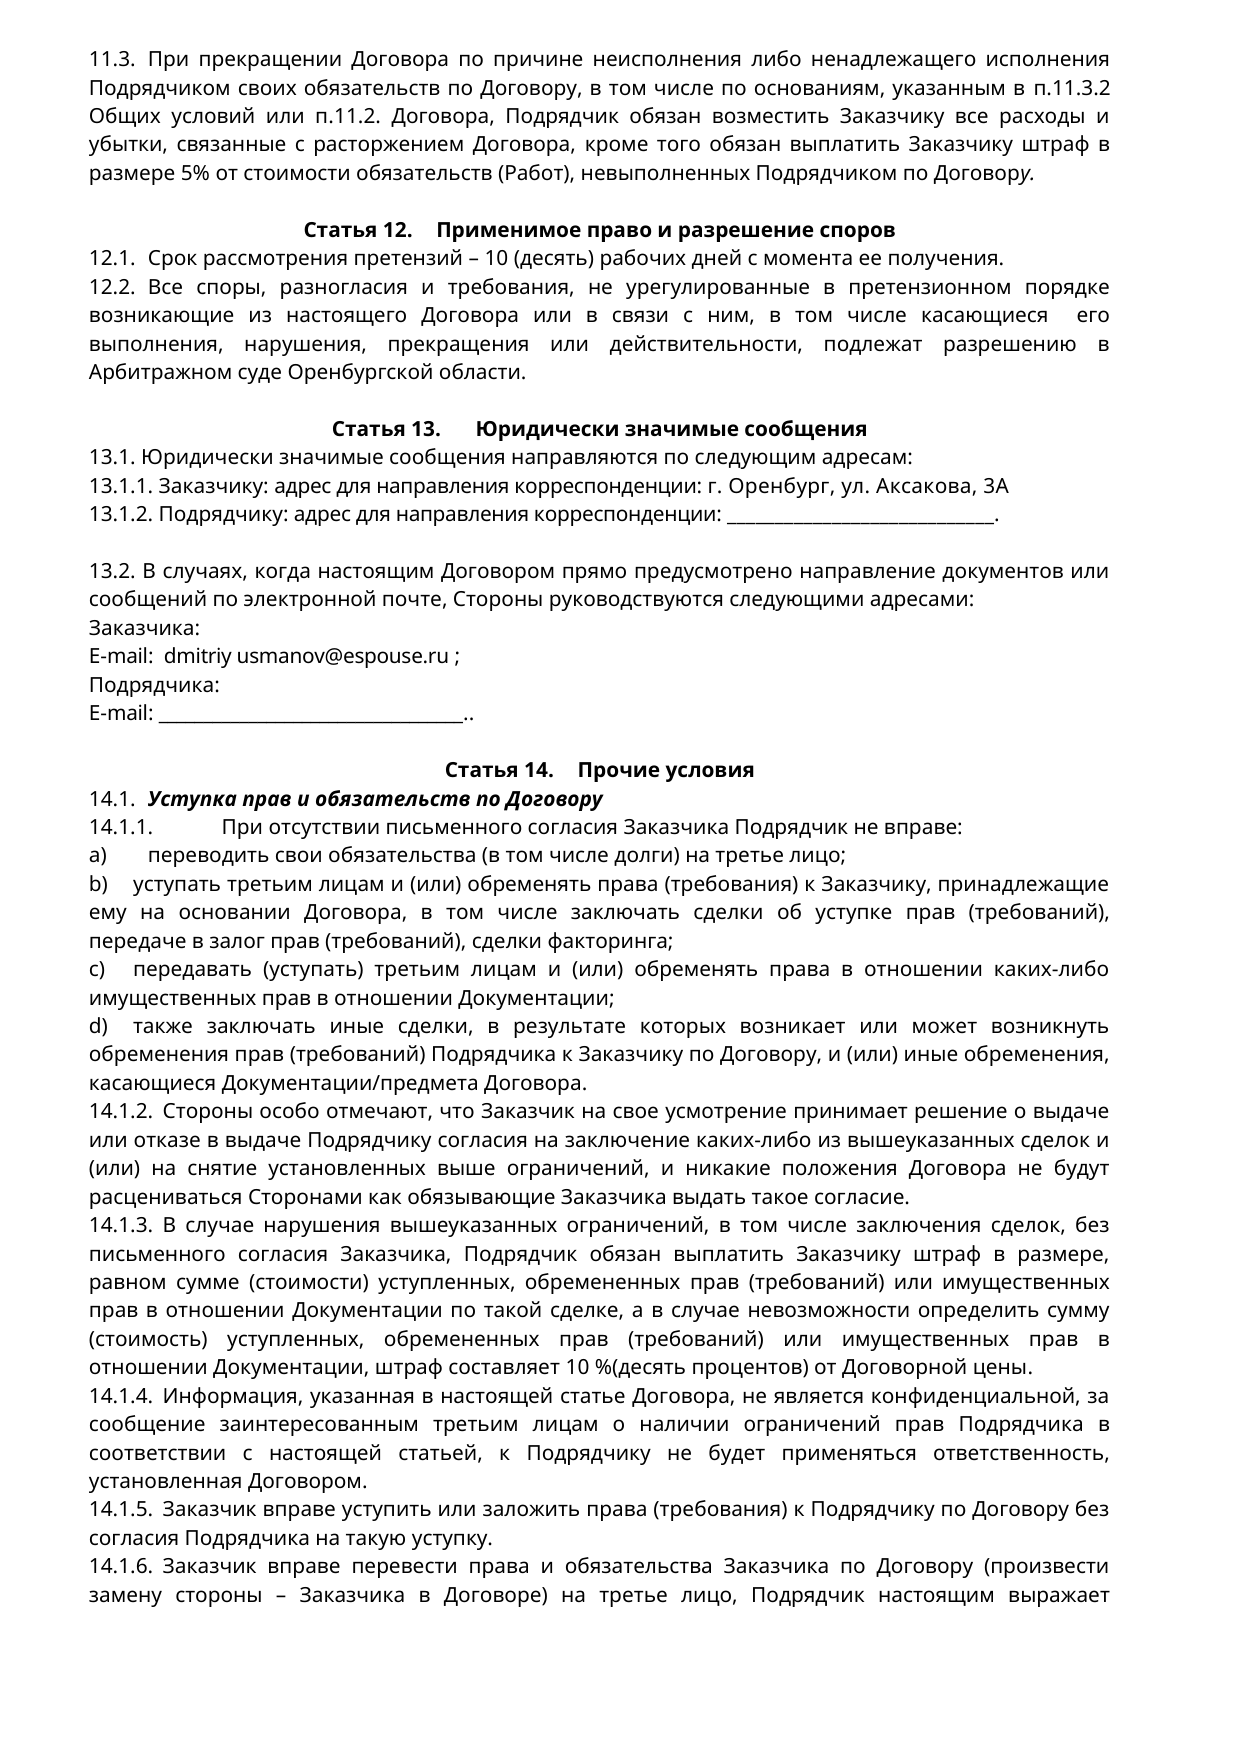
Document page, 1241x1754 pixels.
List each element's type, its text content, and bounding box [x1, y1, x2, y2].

list При отсутствии письменного согласия Заказчика Подрядчик не вправе: [89, 812, 1111, 841]
list В случае нарушения вышеуказанных ограничений, в том числе заключения сделок, без письменного согласия Заказчика, Подрядчик обязан выплатить Заказчику штраф в размере, равном сумме (стоимости) уступленных, обремененных прав (требований) или имущественных прав в отношении Документации по такой сделке, а в случае невозможности определить сумму (стоимость) уступленных, обремененных прав (требований) или имущественных прав в отношении Документации, штраф составляет 10 %(десять процентов) от Договорной цены. [89, 1210, 1111, 1381]
list 13.1.2. Подрядчику: адрес для направления корреспонденции: ____________________________. [89, 499, 1111, 528]
list передавать (уступать) третьим лицам и (или) обременять права в отношении каких-либо имущественных прав в отношении Документации; [89, 954, 1111, 1011]
list 13.1. Юридически значимые сообщения направляются по следующим адресам: [89, 442, 1111, 471]
list E-mail: dmitriy usmanov@espouse.ru ; [89, 641, 1111, 670]
list 13.2. В случаях, когда настоящим Договором прямо предусмотрено направление документов или сообщений по электронной почте, Стороны руководствуются следующими адресами: [89, 556, 1111, 613]
list Стороны особо отмечают, что Заказчик на свое усмотрение принимает решение о выдаче или отказе в выдаче Подрядчику согласия на заключение каких-либо из вышеуказанных сделок и (или) на снятие установленных выше ограничений, и никакие положения Договора не будут расцениваться Сторонами как обязывающие Заказчика выдать такое согласие. [89, 1096, 1111, 1210]
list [89, 1551, 1111, 1608]
list 13.1.1. Заказчику: адрес для направления корреспонденции: г. Оренбург, ул. Аксакова, 3А [89, 471, 1111, 499]
list Информация, указанная в настоящей статье Договора, не является конфиденциальной, за сообщение заинтересованным третьим лицам о наличии ограничений прав Подрядчика в соответствии с настоящей статьей, к Подрядчику не будет применяться ответственность, установленная Договором. [89, 1381, 1111, 1494]
list Применимое право и разрешение споров [89, 215, 1111, 243]
list Заказчика: [89, 613, 1111, 641]
list Прочие условия [89, 755, 1111, 784]
list E-mail: __________________________________.. [89, 698, 1111, 727]
list Срок рассмотрения претензий – 10 (десять) рабочих дней с момента ее получения. [89, 243, 1111, 272]
list Подрядчика: [89, 670, 1111, 698]
list Заказчик вправе уступить или заложить права (требования) к Подрядчику по Договору без согласия Подрядчика на такую уступку. [89, 1494, 1111, 1551]
list Юридически значимые сообщения [89, 414, 1111, 442]
list Уступка прав и обязательств по Договору [89, 784, 1111, 812]
list При прекращении Договора по причине неисполнения либо ненадлежащего исполнения Подрядчиком своих обязательств по Договору, в том числе по основаниям, указанным в п.11.3.2 Общих условий или п.11.2. Договора, Подрядчик обязан возместить Заказчику все расходы и убытки, связанные с расторжением Договора, кроме того обязан выплатить Заказчику штраф в размере 5% от стоимости обязательств (Работ), невыполненных Подрядчиком по Договору. [89, 44, 1111, 186]
list уступать третьим лицам и (или) обременять права (требования) к Заказчику, принадлежащие ему на основании Договора, в том числе заключать сделки об уступке прав (требований), передаче в залог прав (требований), сделки факторинга; [89, 869, 1111, 954]
list также заключать иные сделки, в результате которых возникает или может возникнуть обременения прав (требований) Подрядчика к Заказчику по Договору, и (или) иные обременения, касающиеся Документации/предмета Договора. [89, 1011, 1111, 1096]
list переводить свои обязательства (в том числе долги) на третье лицо; [89, 841, 1111, 869]
list Все споры, разногласия и требования, не урегулированные в претензионном порядке возникающие из настоящего Договора или в связи с ним, в том числе касающиеся его выполнения, нарушения, прекращения или действительности, подлежат разрешению в Арбитражном суде Оренбургской области. [89, 272, 1111, 386]
